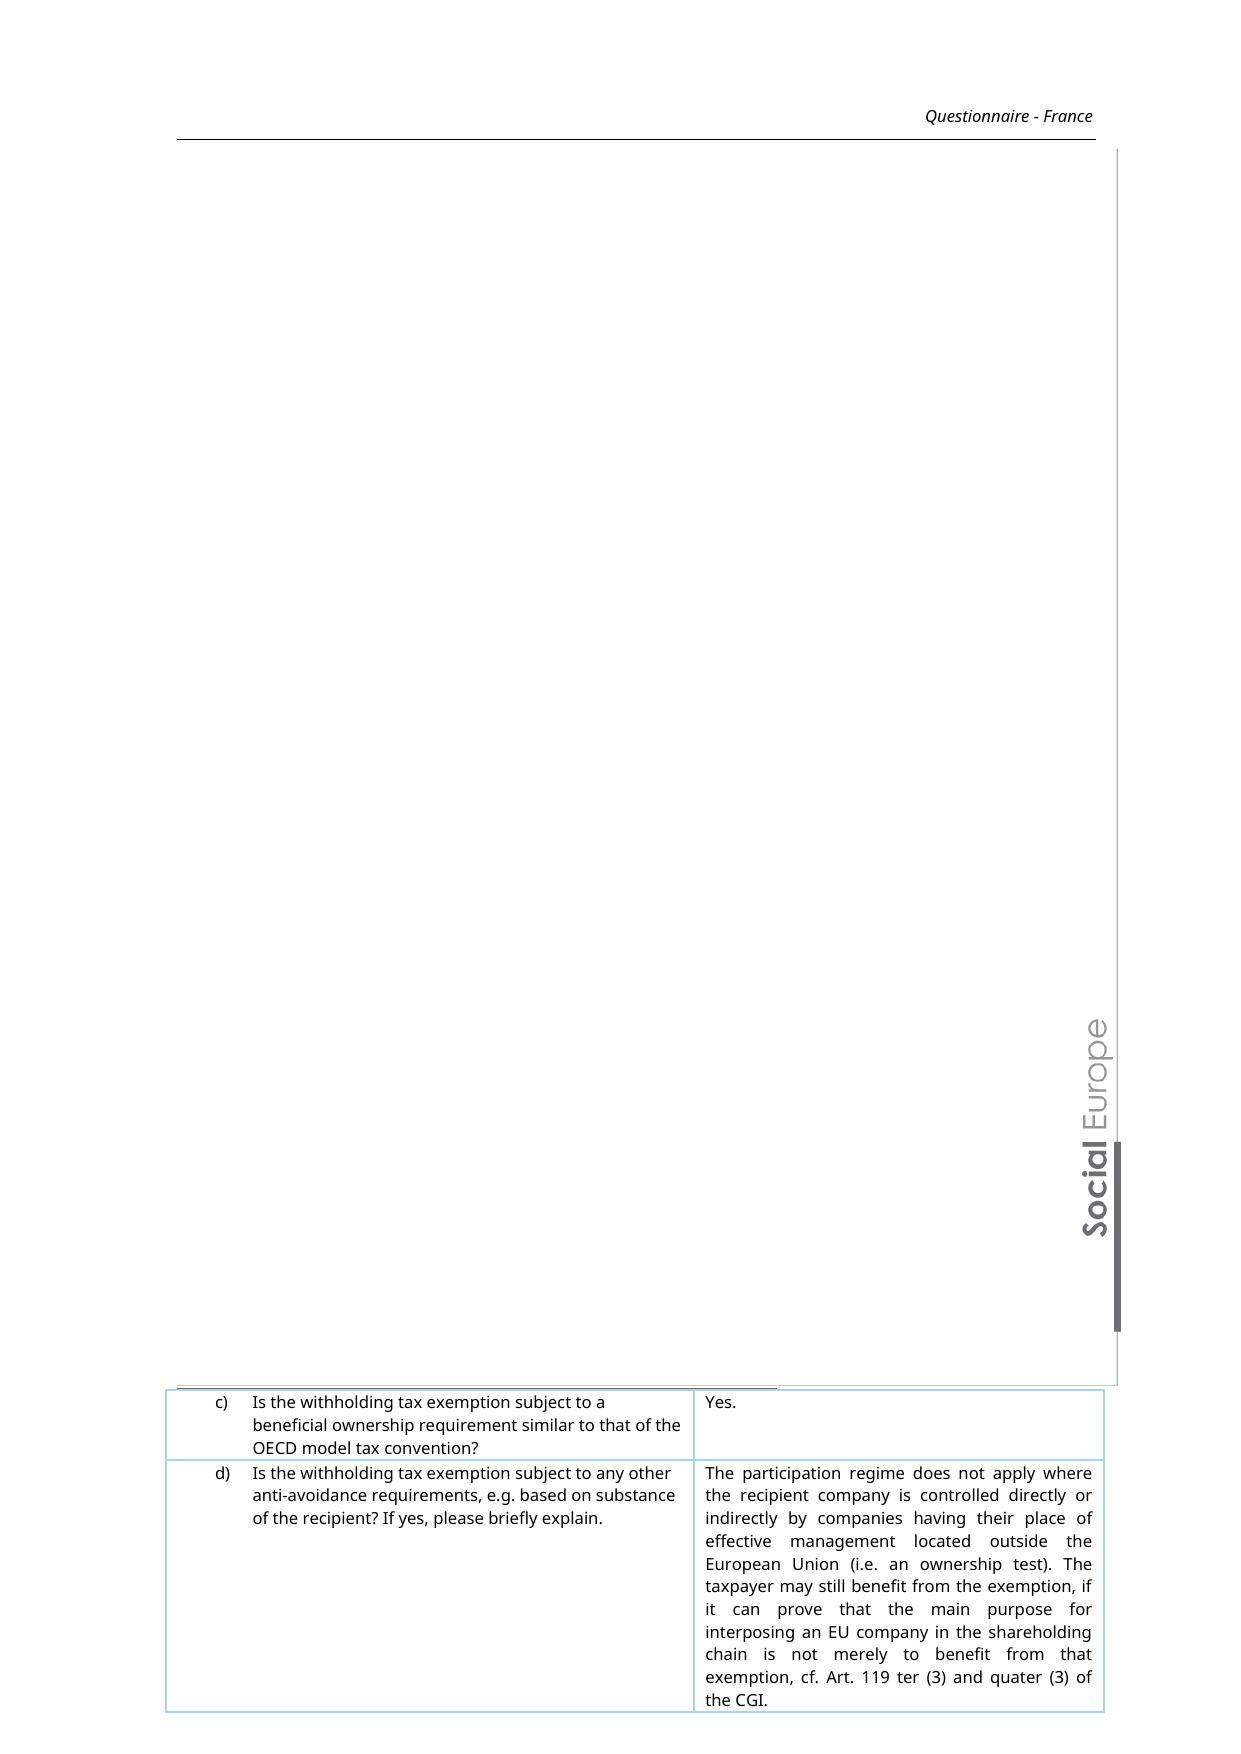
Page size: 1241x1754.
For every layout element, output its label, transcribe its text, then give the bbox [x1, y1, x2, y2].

table_cell Is the withholding tax exemption subject to a beneficial ownership requirement similar to that of the OECD model tax convention? [167, 1391, 693, 1459]
table_cell Yes. [695, 1391, 1103, 1459]
table_cell Is the withholding tax exemption subject to any other anti-avoidance requirements, e.g. based on substance of the recipient? If yes, please briefly explain. [167, 1461, 693, 1711]
picture [177, 149, 1121, 1386]
table_cell The participation regime does not apply where the recipient company is controlled directly or indirectly by companies having their place of effective management located outside the European Union (i.e. an ownership test). The taxpayer may still benefit from the exemption, if it can prove that the main purpose for interposing an EU company in the shareholding chain is not merely to benefit from that exemption, cf. Art. 119 ter (3) and quater (3) of the CGI. The exemption is subject to the GAAR too. [695, 1461, 1103, 1711]
